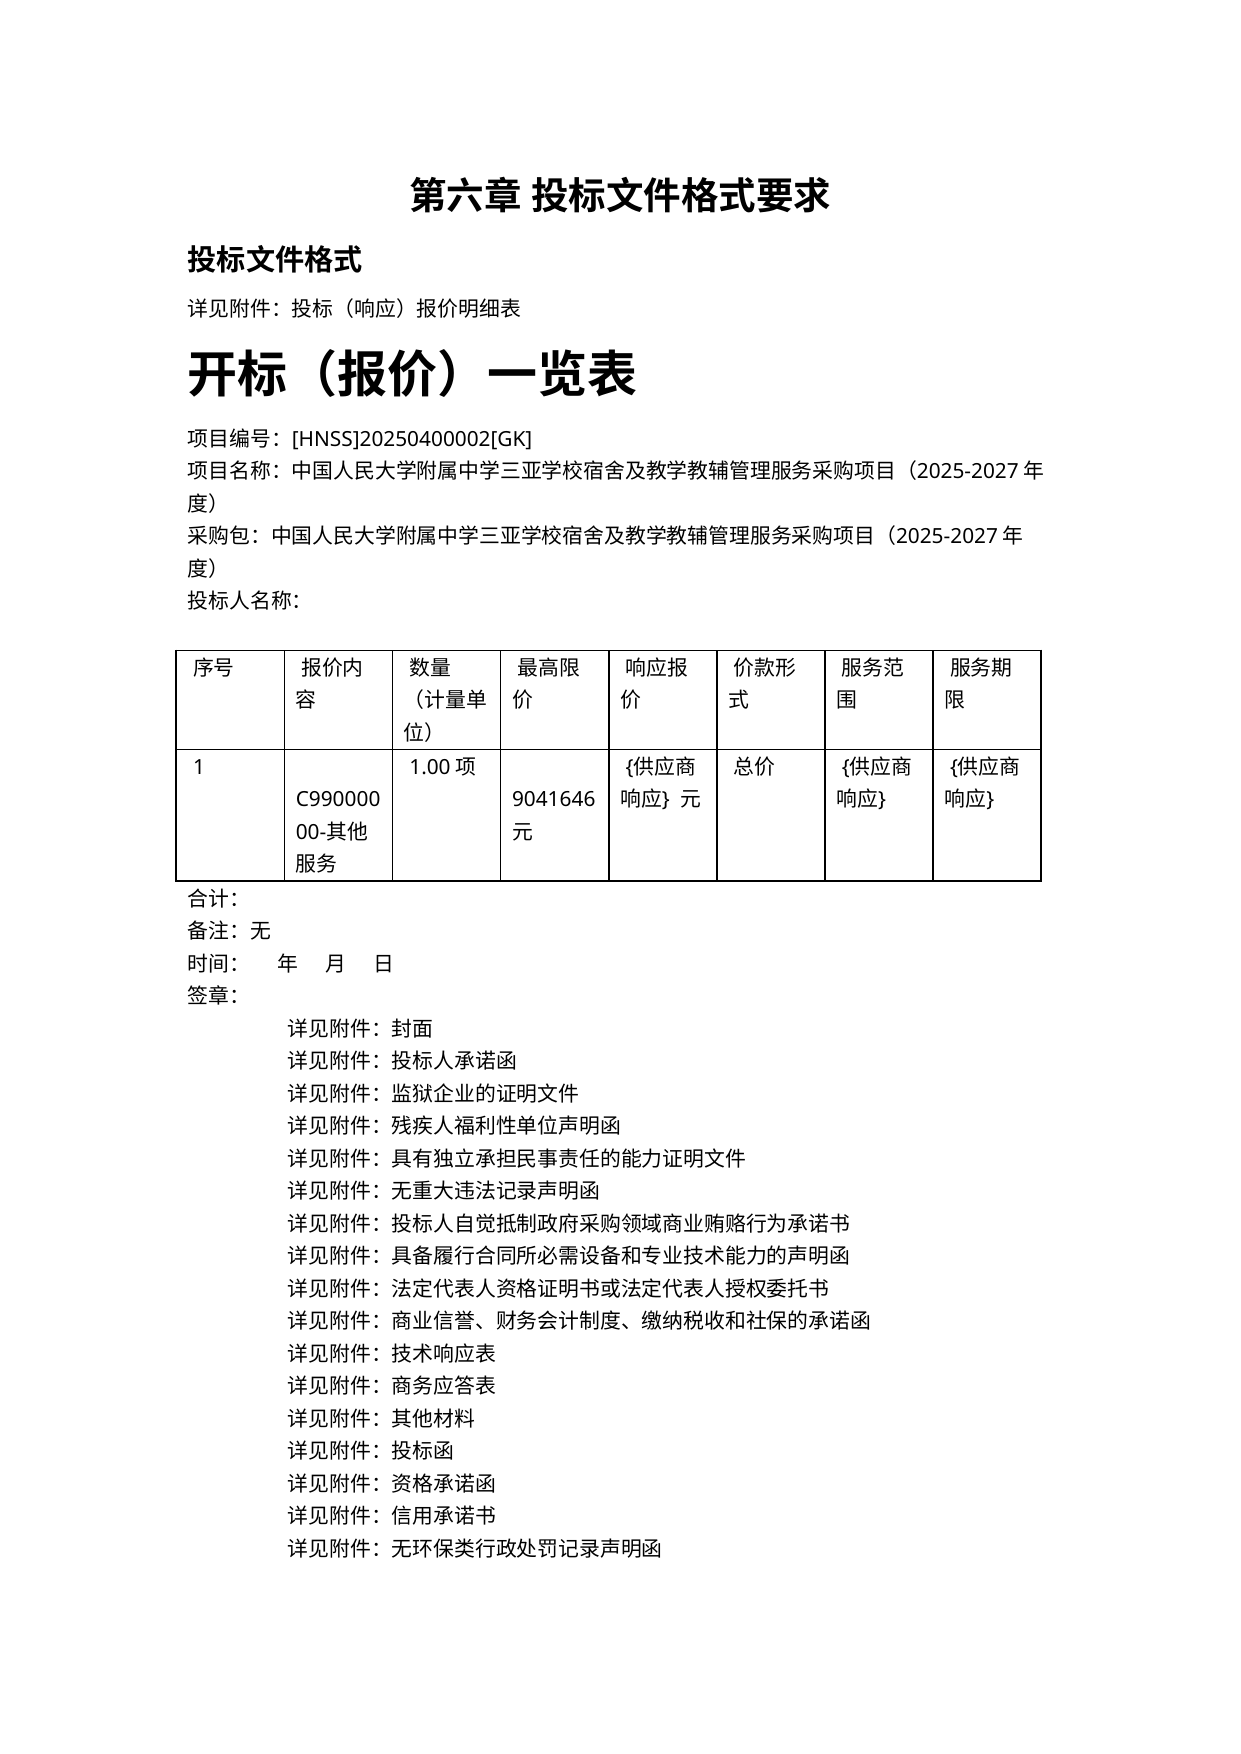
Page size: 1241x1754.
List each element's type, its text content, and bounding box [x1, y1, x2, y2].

text 详见附件：无重大违法记录声明函 [187, 1174, 1053, 1207]
text 详见附件：残疾人福利性单位声明函 [187, 1109, 1053, 1142]
table_header 服务范围 [826, 651, 932, 748]
table_header 数量（计量单位） [393, 651, 500, 748]
text 详见附件：商务应答表 [187, 1369, 1053, 1402]
table_cell {供应商响应} [934, 750, 1040, 880]
table_cell 1.00项 [393, 750, 500, 880]
table_cell 总价 [718, 750, 824, 880]
text 详见附件：投标人自觉抵制政府采购领域商业贿赂行为承诺书 [187, 1207, 1053, 1239]
text 备注：无 [187, 914, 1053, 947]
table_cell 9041646 元 [501, 750, 608, 880]
text 详见附件：其他材料 [187, 1402, 1053, 1434]
text 详见附件：信用承诺书 [187, 1499, 1053, 1532]
text 第六章 投标文件格式要求 [187, 162, 1053, 227]
text 详见附件：技术响应表 [187, 1337, 1053, 1369]
text 详见附件：法定代表人资格证明书或法定代表人授权委托书 [187, 1272, 1053, 1304]
text 详见附件：监狱企业的证明文件 [187, 1077, 1053, 1109]
table_cell 1 [177, 750, 284, 880]
table_header 报价内容 [285, 651, 392, 748]
table_header 价款形式 [718, 651, 824, 748]
text 投标人名称： [187, 584, 1053, 617]
text 详见附件：投标人承诺函 [187, 1044, 1053, 1077]
text 详见附件：投标函 [187, 1434, 1053, 1467]
text 项目名称：中国人民大学附属中学三亚学校宿舍及教学教辅管理服务采购项目（2025-2027年度） [187, 454, 1053, 519]
text 详见附件：无环保类行政处罚记录声明函 [187, 1532, 1053, 1564]
table_header 服务期限 [934, 651, 1040, 748]
text 时间： 年 月 日 [187, 947, 1053, 979]
text 合计： [187, 882, 1053, 914]
table_cell {供应商响应} [826, 750, 932, 880]
text 开标（报价）一览表 [187, 324, 1053, 422]
text 采购包：中国人民大学附属中学三亚学校宿舍及教学教辅管理服务采购项目（2025-2027年度） [187, 519, 1053, 584]
text 投标文件格式 [187, 227, 1053, 292]
table_header 序号 [177, 651, 284, 748]
text 详见附件：具有独立承担民事责任的能力证明文件 [187, 1142, 1053, 1174]
table_cell C99000000-其他服务 [285, 750, 392, 880]
text 签章： [187, 979, 1053, 1012]
text 详见附件：封面 [187, 1012, 1053, 1044]
text 详见附件：资格承诺函 [187, 1467, 1053, 1499]
table_header 最高限价 [501, 651, 608, 748]
table_header 响应报价 [610, 651, 716, 748]
table_cell {供应商响应} 元 [610, 750, 716, 880]
text 详见附件：具备履行合同所必需设备和专业技术能力的声明函 [187, 1239, 1053, 1272]
text 详见附件：投标（响应）报价明细表 [187, 292, 1053, 324]
text 详见附件：商业信誉、财务会计制度、缴纳税收和社保的承诺函 [187, 1304, 1053, 1337]
text 项目编号：[HNSS]20250400002[GK] [187, 422, 1053, 454]
